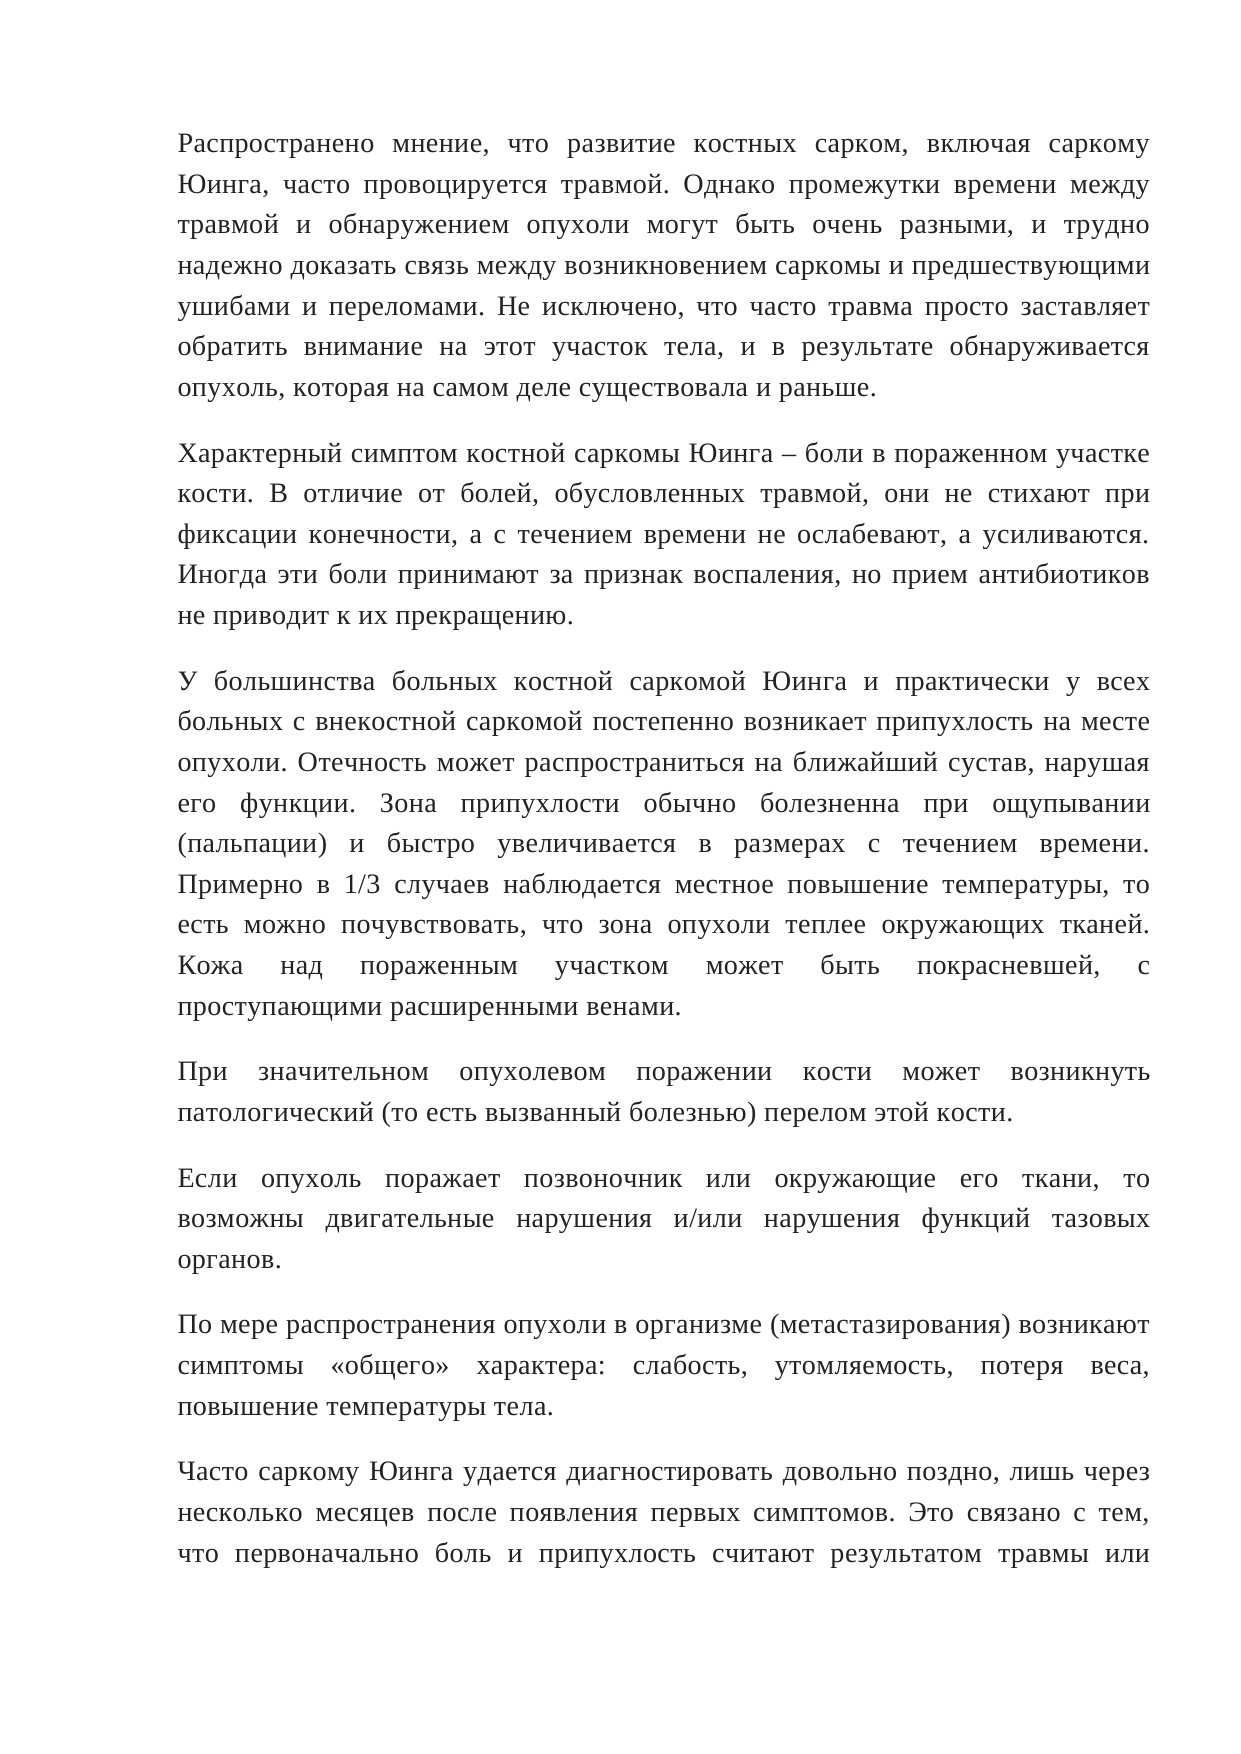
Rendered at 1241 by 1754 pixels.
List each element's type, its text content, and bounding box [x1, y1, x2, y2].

text При значительном опухолевом поражении кости может возникнуть патологический (то есть вызванный болезнью) перелом этой кости. [177, 1046, 1152, 1127]
text По мере распространения опухоли в организме (метастазирования) возникают симптомы «общего» характера: слабость, утомляемость, потеря веса, повышение температуры тела. [177, 1299, 1152, 1421]
text Распространено мнение, что развитие костных сарком, включая саркому Юинга, часто провоцируется травмой. Однако промежутки времени между травмой и обнаружением опухоли могут быть очень разными, и трудно надежно доказать связь между возникновением саркомы и предшествующими ушибами и переломами. Не исключено, что часто травма просто заставляет обратить внимание на этот участок тела, и в результате обнаруживается опухоль, которая на самом деле существовала и раньше. [177, 118, 1152, 402]
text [177, 1446, 1152, 1568]
text У большинства больных костной саркомой Юинга и практически у всех больных с внекостной саркомой постепенно возникает припухлость на месте опухоли. Отечность может распространиться на ближайший сустав, нарушая его функции. Зона припухлости обычно болезненна при ощупывании (пальпации) и быстро увеличивается в размерах с течением времени. Примерно в 1/3 случаев наблюдается местное повышение температуры, то есть можно почувствовать, что зона опухоли теплее окружающих тканей. Кожа над пораженным участком может быть покрасневшей, с проступающими расширенными венами. [177, 656, 1152, 1021]
text Характерный симптом костной саркомы Юинга – боли в пораженном участке кости. В отличие от болей, обусловленных травмой, они не стихают при фиксации конечности, а с течением времени не ослабевают, а усиливаются. Иногда эти боли принимают за признак воспаления, но прием антибиотиков не приводит к их прекращению. [177, 427, 1152, 631]
text Если опухоль поражает позвоночник или окружающие его ткани, то возможны двигательные нарушения и/или нарушения функций тазовых органов. [177, 1152, 1152, 1274]
